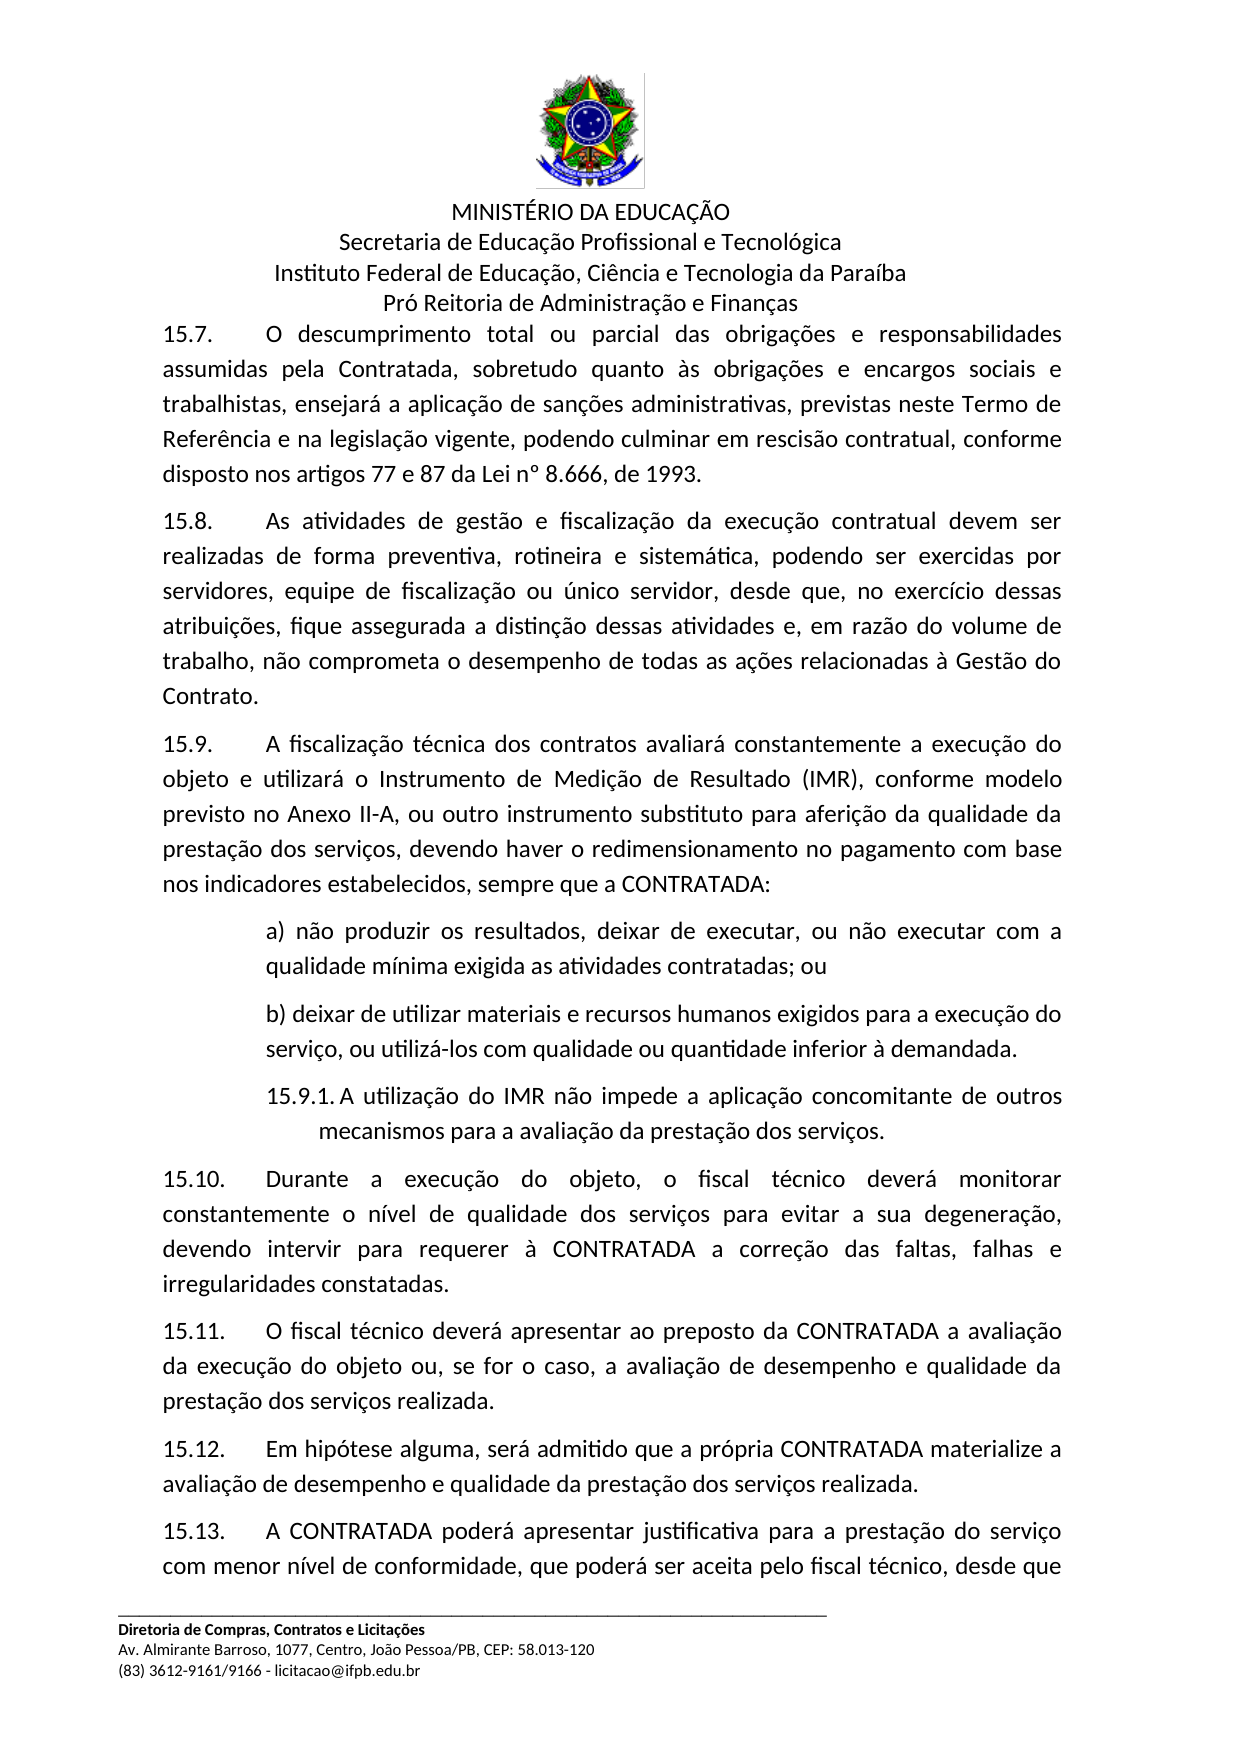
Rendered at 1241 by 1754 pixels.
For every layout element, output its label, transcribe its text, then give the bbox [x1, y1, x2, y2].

text a) não produzir os resultados, deixar de executar, ou não executar com a qualidade mínima exigida as atividades contratadas; ou [266, 915, 1063, 981]
text b) deixar de utilizar materiais e recursos humanos exigidos para a execução do serviço, ou utilizá-los com qualidade ou quantidade inferior à demandada. [266, 998, 1063, 1063]
list Em hipótese alguma, será admitido que a própria CONTRATADA materialize a avaliação de desempenho e qualidade da prestação dos serviços realizada. [162, 1433, 1063, 1498]
list O descumprimento total ou parcial das obrigações e responsabilidades assumidas pela Contratada, sobretudo quanto às obrigações e encargos sociais e trabalhistas, ensejará a aplicação de sanções administrativas, previstas neste Termo de Referência e na legislação vigente, podendo culminar em rescisão contratual, conforme disposto nos artigos 77 e 87 da Lei nº 8.666, de 1993. [162, 318, 1063, 488]
picture [536, 73, 646, 190]
list A fiscalização técnica dos contratos avaliará constantemente a execução do objeto e utilizará o Instrumento de Medição de Resultado (IMR), conforme modelo previsto no Anexo II-A, ou outro instrumento substituto para aferição da qualidade da prestação dos serviços, devendo haver o redimensionamento no pagamento com base nos indicadores estabelecidos, sempre que a CONTRATADA: [162, 728, 1063, 898]
list As atividades de gestão e fiscalização da execução contratual devem ser realizadas de forma preventiva, rotineira e sistemática, podendo ser exercidas por servidores, equipe de fiscalização ou único servidor, desde que, no exercício dessas atribuições, fique assegurada a distinção dessas atividades e, em razão do volume de trabalho, não comprometa o desempenho de todas as ações relacionadas à Gestão do Contrato. [162, 505, 1063, 711]
list Durante a execução do objeto, o fiscal técnico deverá monitorar constantemente o nível de qualidade dos serviços para evitar a sua degeneração, devendo intervir para requerer à CONTRATADA a correção das faltas, falhas e irregularidades constatadas. [162, 1163, 1063, 1298]
list A utilização do IMR não impede a aplicação concomitante de outros mecanismos para a avaliação da prestação dos serviços. [266, 1080, 1063, 1146]
list O fiscal técnico deverá apresentar ao preposto da CONTRATADA a avaliação da execução do objeto ou, se for o caso, a avaliação de desempenho e qualidade da prestação dos serviços realizada. [162, 1315, 1063, 1416]
